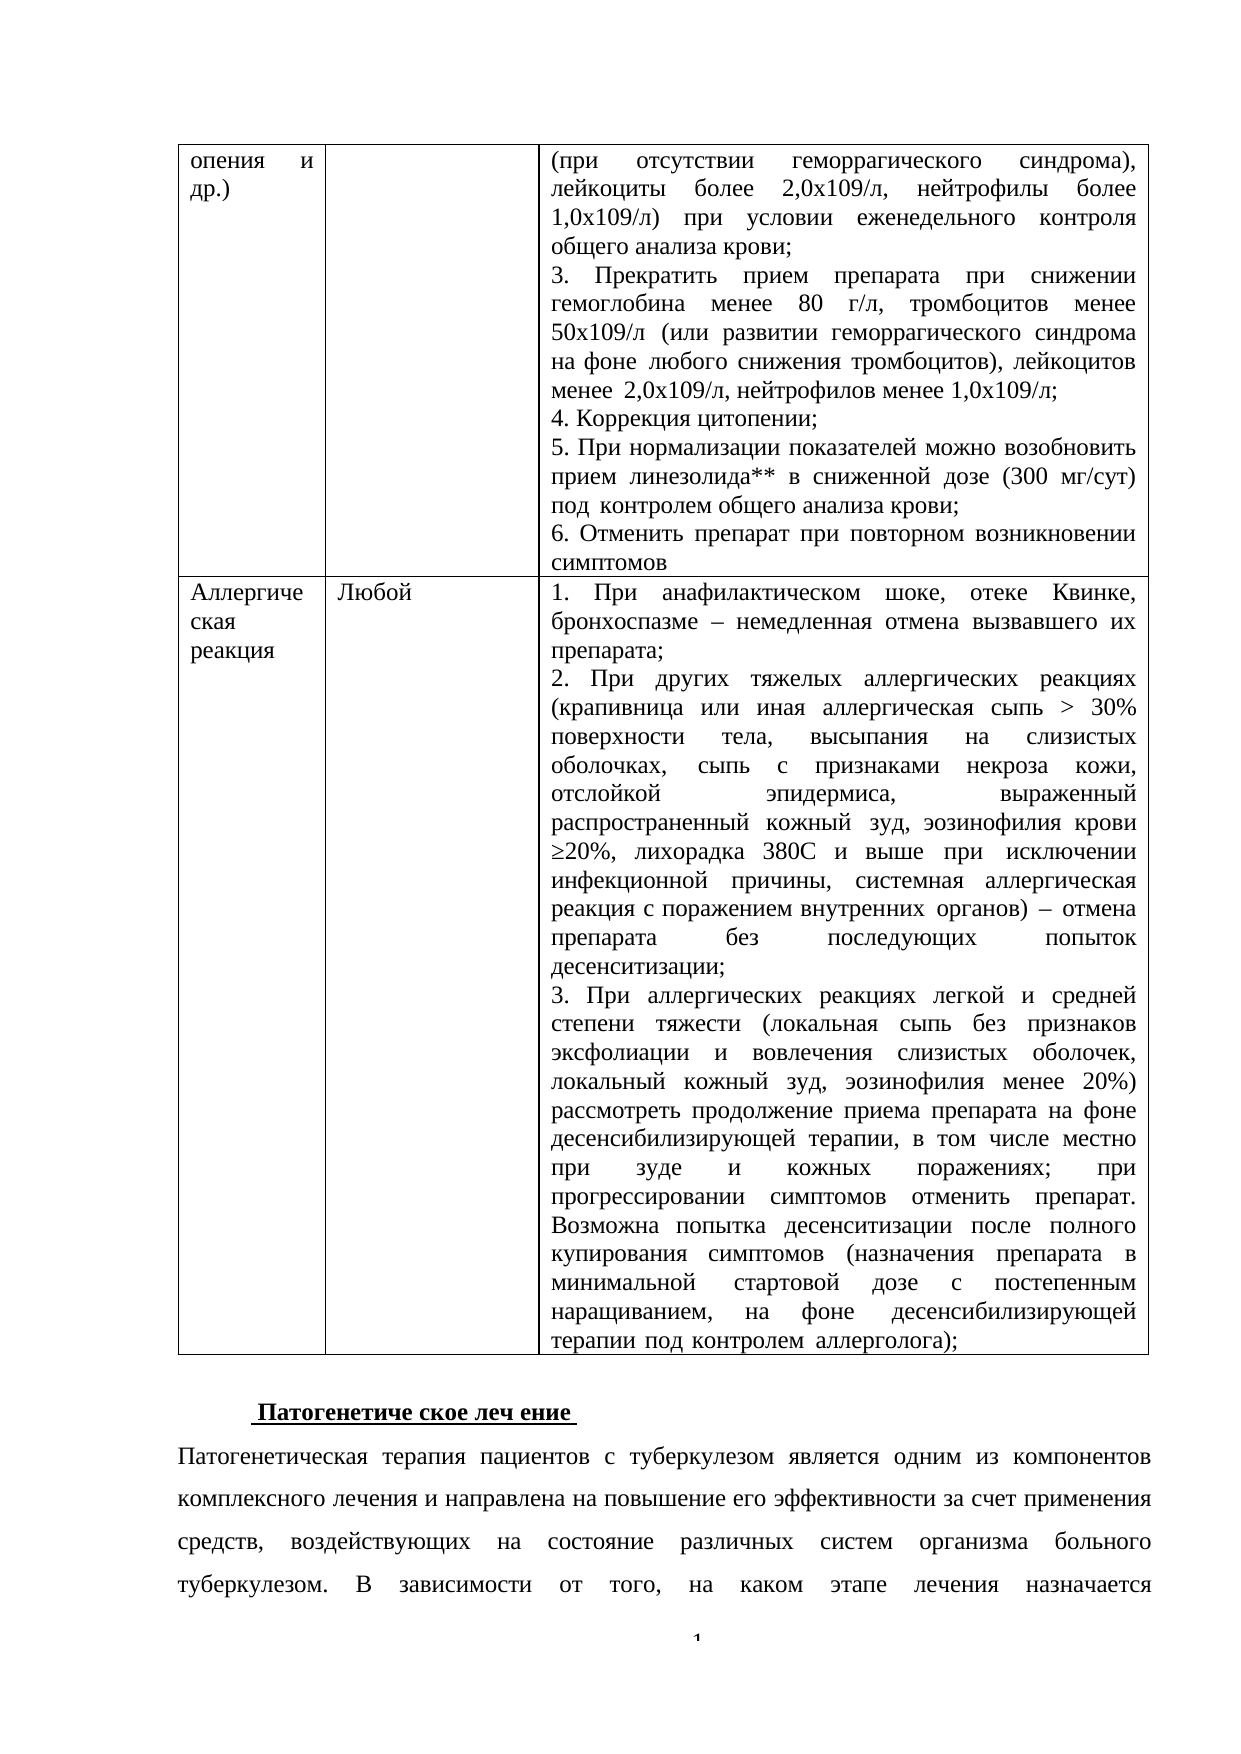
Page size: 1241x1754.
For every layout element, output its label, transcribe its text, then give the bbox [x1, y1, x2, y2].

table_cell Любой [326, 577, 538, 1353]
table_cell Аллергиче ская реакция [179, 577, 325, 1353]
table_header (при отсутствии геморрагического синдрома), лейкоциты более 2,0x109/л, нейтрофилы более 1,0х109/л) при условии еженедельного контроля общего анализа крови; Прекратить прием препарата при снижении гемоглобина менее 80 г/л, тромбоцитов менее 50x109/л (или развитии геморрагического синдрома на фоне любого снижения тромбоцитов), лейкоцитов менее 2,0x109/л, нейтрофилов менее 1,0х109/л; Коррекция цитопении; При нормализации показателей можно возобновить прием линезолида** в сниженной дозе (300 мг/сут) под контролем общего анализа крови; Отменить препарат при повторном возникновении симптомов [540, 145, 1148, 576]
table_header [326, 145, 538, 576]
table_cell При анафилактическом шоке, отеке Квинке, бронхоспазме – немедленная отмена вызвавшего их препарата; При других тяжелых аллергических реакциях (крапивница или иная аллергическая сыпь > 30% поверхности тела, высыпания на слизистых оболочках, сыпь с признаками некроза кожи, отслойкой эпидермиса, выраженный распространенный кожный зуд, эозинофилия крови ≥20%, лихорадка 380С и выше при исключении инфекционной причины, системная аллергическая реакция с поражением внутренних органов) – отмена препарата без последующих попыток десенситизации; При аллергических реакциях легкой и средней степени тяжести (локальная сыпь без признаков эксфолиации и вовлечения слизистых оболочек, локальный кожный зуд, эозинофилия менее 20%) рассмотреть продолжение приема препарата на фоне десенсибилизирующей терапии, в том числе местно при зуде и кожных поражениях; при прогрессировании симптомов отменить препарат. Возможна попытка десенситизации после полного купирования симптомов (назначения препарата в минимальной стартовой дозе с постепенным наращиванием, на фоне десенсибилизирующей терапии под контролем аллерголога); Исключить воздействие других аллергенов [540, 577, 1148, 1353]
subtitle Патогенетиче ское леч ение [251, 1397, 1163, 1426]
table_header опения и др.) [179, 145, 325, 576]
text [177, 1441, 1152, 1598]
